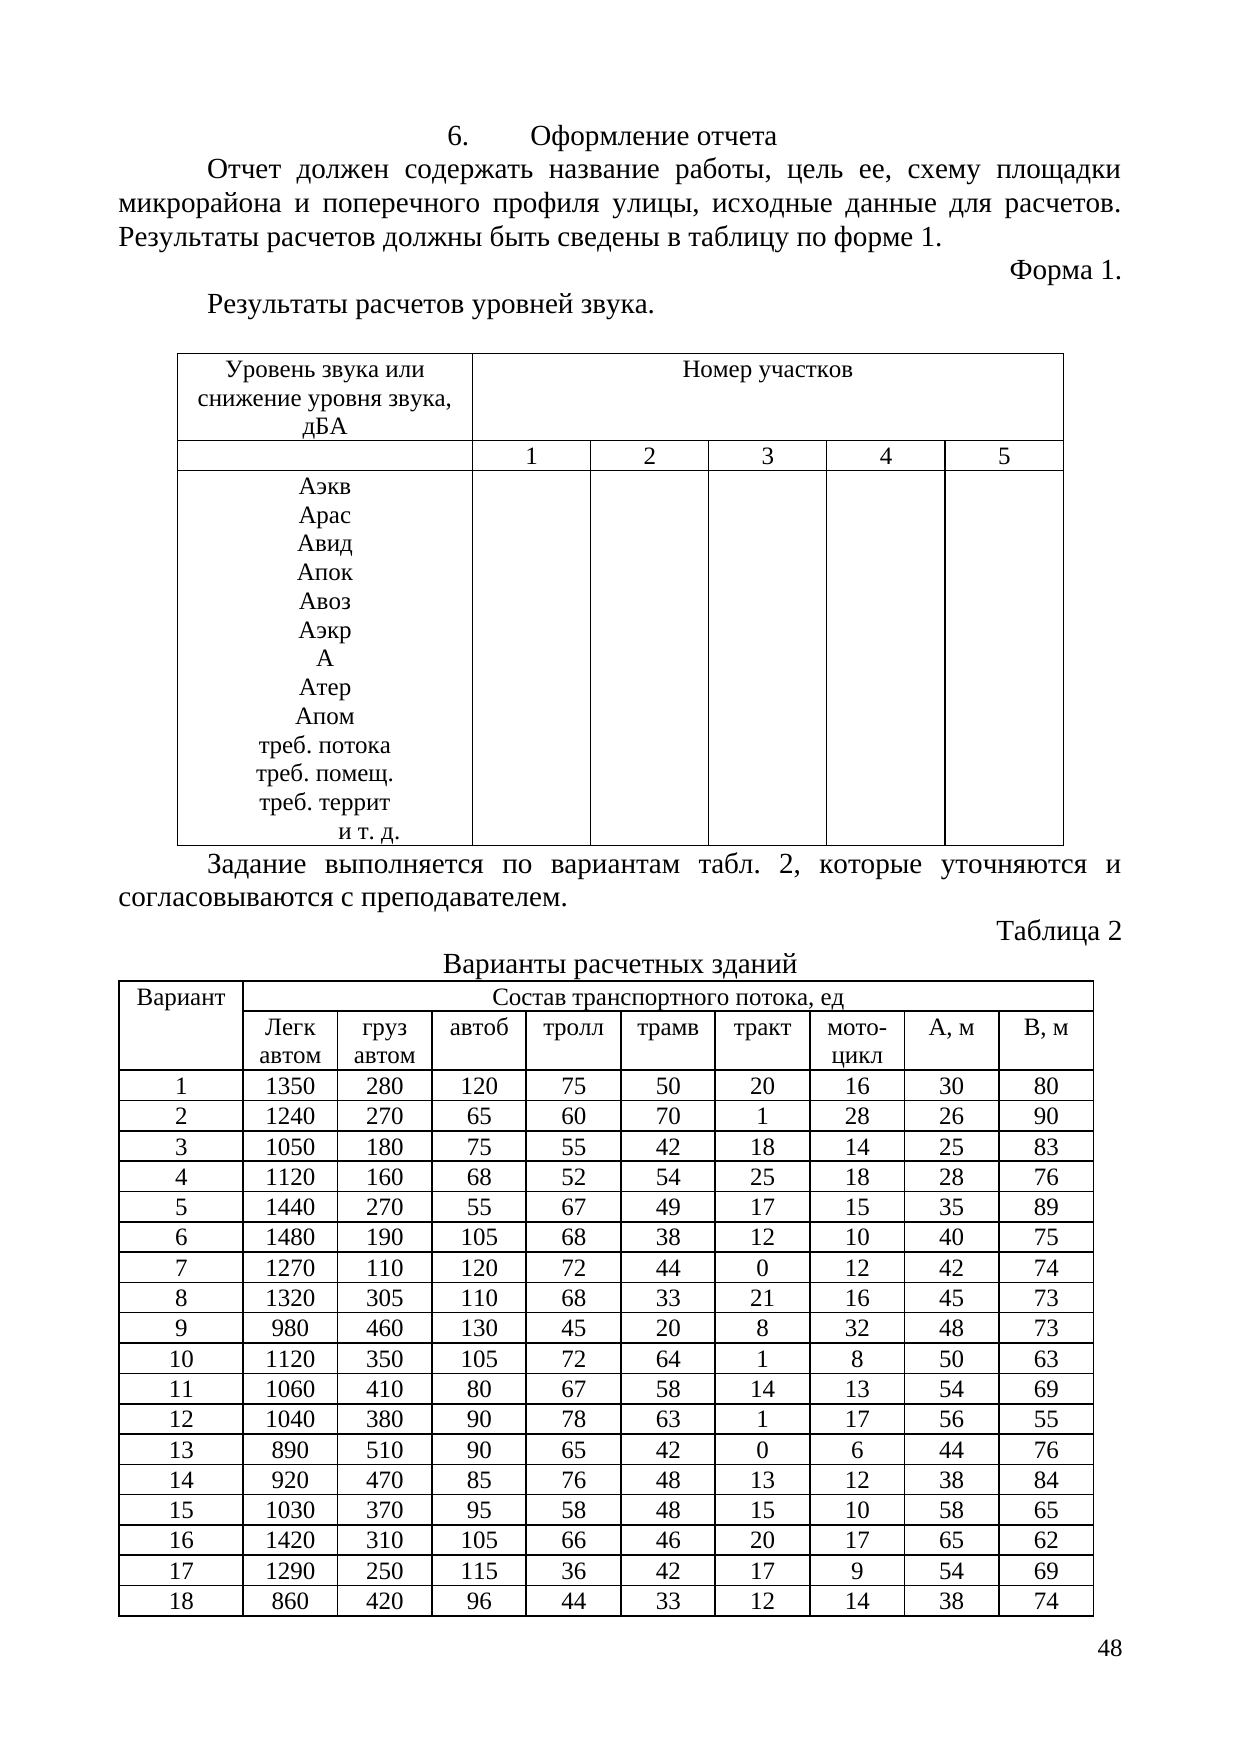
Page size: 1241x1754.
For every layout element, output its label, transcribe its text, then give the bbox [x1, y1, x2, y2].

list Оформление отчета [102, 118, 1122, 152]
table_cell 420 [338, 1586, 431, 1615]
text Варианты расчетных зданий [118, 946, 1122, 980]
table_cell 16 [120, 1526, 242, 1554]
table_cell 54 [905, 1374, 998, 1403]
table_cell 67 [527, 1374, 620, 1403]
table_cell 42 [622, 1132, 714, 1160]
table_cell 52 [527, 1162, 620, 1191]
table_cell 8 [716, 1313, 809, 1342]
table_cell 280 [338, 1071, 431, 1100]
table_cell 20 [716, 1526, 809, 1554]
table_cell 84 [1000, 1465, 1093, 1494]
table_cell 55 [433, 1192, 525, 1221]
table_cell 44 [905, 1435, 998, 1463]
table_cell 7 [120, 1253, 242, 1282]
table_cell Аэкв Арас Авид Апок Авоз Аэкр А Атер Апом треб. потока треб. помещ. треб. террит и т. д. [178, 471, 472, 845]
table_cell 76 [1000, 1162, 1093, 1191]
table_cell трамв [622, 1012, 714, 1069]
table_cell 40 [905, 1223, 998, 1251]
table_cell 72 [527, 1253, 620, 1282]
table_cell 44 [527, 1586, 620, 1615]
table_cell 2 [591, 441, 708, 470]
table_cell 83 [1000, 1132, 1093, 1160]
table_cell 14 [120, 1465, 242, 1494]
table_cell 1050 [244, 1132, 337, 1160]
table_cell 48 [622, 1495, 714, 1524]
table_cell 12 [811, 1253, 904, 1282]
table_cell Легк автом [244, 1012, 337, 1069]
table_cell В, м [1000, 1012, 1093, 1069]
table_cell 110 [338, 1253, 431, 1282]
table_cell 26 [905, 1101, 998, 1130]
table_cell 73 [1000, 1283, 1093, 1312]
table_header Уровень звука или снижение уровня звука, дБА [178, 354, 472, 440]
table_cell 38 [622, 1223, 714, 1251]
table_cell 54 [622, 1162, 714, 1191]
table_cell 410 [338, 1374, 431, 1403]
table_cell 48 [622, 1465, 714, 1494]
table_cell 63 [622, 1405, 714, 1433]
table_cell 350 [338, 1344, 431, 1372]
table_cell 10 [811, 1495, 904, 1524]
table_cell 68 [527, 1223, 620, 1251]
table_cell 42 [622, 1435, 714, 1463]
table_cell 270 [338, 1101, 431, 1130]
text Форма 1. [118, 252, 1122, 286]
table_cell 32 [811, 1313, 904, 1342]
table_cell 80 [1000, 1071, 1093, 1100]
table_cell 74 [1000, 1253, 1093, 1282]
table_cell 6 [811, 1435, 904, 1463]
table_cell 0 [716, 1253, 809, 1282]
table_cell 18 [811, 1162, 904, 1191]
table_cell 120 [433, 1253, 525, 1282]
table_cell 17 [716, 1556, 809, 1585]
table_cell 13 [716, 1465, 809, 1494]
text Таблица 2 [118, 913, 1122, 946]
table_cell 68 [527, 1283, 620, 1312]
table_cell 1120 [244, 1344, 337, 1372]
table_cell 14 [811, 1132, 904, 1160]
table_cell 65 [527, 1435, 620, 1463]
table_cell [709, 471, 826, 845]
table_cell 9 [120, 1313, 242, 1342]
table_cell 130 [433, 1313, 525, 1342]
table_cell 1420 [244, 1526, 337, 1554]
table_cell 30 [905, 1071, 998, 1100]
table_cell 55 [527, 1132, 620, 1160]
table_cell 470 [338, 1465, 431, 1494]
table_cell 370 [338, 1495, 431, 1524]
table_cell 1 [716, 1101, 809, 1130]
table_cell 10 [120, 1344, 242, 1372]
table_cell 42 [622, 1556, 714, 1585]
table_cell [178, 441, 472, 470]
table_cell 75 [527, 1071, 620, 1100]
table_cell 12 [716, 1586, 809, 1615]
table_cell 4 [827, 441, 944, 470]
table_cell 66 [527, 1526, 620, 1554]
table_cell 180 [338, 1132, 431, 1160]
table_cell 45 [527, 1313, 620, 1342]
table_cell 250 [338, 1556, 431, 1585]
table_cell 1120 [244, 1162, 337, 1191]
table_cell 190 [338, 1223, 431, 1251]
table_cell 28 [905, 1162, 998, 1191]
table_cell 860 [244, 1586, 337, 1615]
table_cell 14 [716, 1374, 809, 1403]
table_cell 21 [716, 1283, 809, 1312]
table_cell 9 [811, 1556, 904, 1585]
table_cell 55 [1000, 1405, 1093, 1433]
table_cell 14 [811, 1586, 904, 1615]
table_cell 105 [433, 1526, 525, 1554]
table_cell 90 [433, 1405, 525, 1433]
table_cell груз автом [338, 1012, 431, 1069]
table_cell 13 [120, 1435, 242, 1463]
table_cell 12 [811, 1465, 904, 1494]
table_cell 110 [433, 1283, 525, 1312]
table_cell 105 [433, 1223, 525, 1251]
table_cell А, м [905, 1012, 998, 1069]
table_cell 380 [338, 1405, 431, 1433]
table_cell 85 [433, 1465, 525, 1494]
table_cell 1290 [244, 1556, 337, 1585]
table_cell 75 [433, 1132, 525, 1160]
table_cell 1320 [244, 1283, 337, 1312]
table_cell 105 [433, 1344, 525, 1372]
table_cell 25 [716, 1162, 809, 1191]
table_cell 25 [905, 1132, 998, 1160]
table_cell 1 [716, 1405, 809, 1433]
table_cell 12 [120, 1405, 242, 1433]
table_cell 3 [709, 441, 826, 470]
table_cell 80 [433, 1374, 525, 1403]
table_cell 74 [1000, 1586, 1093, 1615]
table_cell 33 [622, 1283, 714, 1312]
table_cell 42 [905, 1253, 998, 1282]
table_cell тракт [716, 1012, 809, 1069]
table_cell 54 [905, 1556, 998, 1585]
table_cell 75 [1000, 1223, 1093, 1251]
table_cell 58 [527, 1495, 620, 1524]
table_cell 28 [811, 1101, 904, 1130]
table_cell 64 [622, 1344, 714, 1372]
table_cell 69 [1000, 1374, 1093, 1403]
table_cell 8 [811, 1344, 904, 1372]
table_cell 5 [120, 1192, 242, 1221]
table_header Состав транспортного потока, ед [244, 982, 1093, 1010]
table_cell 33 [622, 1586, 714, 1615]
table_cell 49 [622, 1192, 714, 1221]
table_cell 60 [527, 1101, 620, 1130]
table_cell 76 [527, 1465, 620, 1494]
table_cell 89 [1000, 1192, 1093, 1221]
table_cell 65 [433, 1101, 525, 1130]
table_cell 90 [433, 1435, 525, 1463]
table_cell 70 [622, 1101, 714, 1130]
table_cell 38 [905, 1586, 998, 1615]
table_cell 890 [244, 1435, 337, 1463]
table_cell 73 [1000, 1313, 1093, 1342]
text Отчет должен содержать название работы, цель ее, схему площадки микрорайона и поперечного профиля улицы, исходные данные для расчетов. Результаты расчетов должны быть сведены в таблицу по форме 1. [118, 152, 1122, 252]
table_cell 46 [622, 1526, 714, 1554]
table_cell 18 [120, 1586, 242, 1615]
table_cell 67 [527, 1192, 620, 1221]
table_cell 305 [338, 1283, 431, 1312]
table_cell 310 [338, 1526, 431, 1554]
table_cell 63 [1000, 1344, 1093, 1372]
table_cell 78 [527, 1405, 620, 1433]
table_cell 56 [905, 1405, 998, 1433]
table_cell 65 [1000, 1495, 1093, 1524]
table_cell 120 [433, 1071, 525, 1100]
table_cell 0 [716, 1435, 809, 1463]
table_cell 11 [120, 1374, 242, 1403]
table_cell 8 [120, 1283, 242, 1312]
table_cell 1240 [244, 1101, 337, 1130]
table_cell 3 [120, 1132, 242, 1160]
table_cell 1030 [244, 1495, 337, 1524]
table_cell 95 [433, 1495, 525, 1524]
table_cell тролл [527, 1012, 620, 1069]
table_cell 20 [716, 1071, 809, 1100]
table_cell [946, 471, 1063, 845]
table_header Номер участков [473, 354, 1063, 440]
table_cell 17 [120, 1556, 242, 1585]
table_cell 35 [905, 1192, 998, 1221]
table_cell 48 [905, 1313, 998, 1342]
table_cell 6 [120, 1223, 242, 1251]
text Результаты расчетов уровней звука. [118, 286, 1122, 319]
table_cell 16 [811, 1071, 904, 1100]
table_cell [827, 471, 944, 845]
table_cell 20 [622, 1313, 714, 1342]
table_cell 460 [338, 1313, 431, 1342]
table_cell 17 [811, 1526, 904, 1554]
table_cell 15 [716, 1495, 809, 1524]
table_cell [591, 471, 708, 845]
table_cell 90 [1000, 1101, 1093, 1130]
table_cell 62 [1000, 1526, 1093, 1554]
table_cell 1270 [244, 1253, 337, 1282]
table_cell 1440 [244, 1192, 337, 1221]
text Задание выполняется по вариантам табл. 2, которые уточняются и согласовываются с преподавателем. [118, 846, 1122, 913]
table_cell 17 [811, 1405, 904, 1433]
table_cell 15 [120, 1495, 242, 1524]
table_cell 50 [905, 1344, 998, 1372]
table_cell 980 [244, 1313, 337, 1342]
table_cell 36 [527, 1556, 620, 1585]
table_cell 270 [338, 1192, 431, 1221]
table_cell 1060 [244, 1374, 337, 1403]
table_cell мото-цикл [811, 1012, 904, 1069]
table_cell 10 [811, 1223, 904, 1251]
table_cell 1 [120, 1071, 242, 1100]
table_cell 1 [716, 1344, 809, 1372]
table_cell 18 [716, 1132, 809, 1160]
table_cell 1350 [244, 1071, 337, 1100]
table_cell 160 [338, 1162, 431, 1191]
table_cell 45 [905, 1283, 998, 1312]
table_cell 1040 [244, 1405, 337, 1433]
table_cell 1 [473, 441, 590, 470]
table_cell 58 [622, 1374, 714, 1403]
table_cell [473, 471, 590, 845]
table_cell 44 [622, 1253, 714, 1282]
table_cell 58 [905, 1495, 998, 1524]
table_cell 1480 [244, 1223, 337, 1251]
table_cell 4 [120, 1162, 242, 1191]
table_cell 38 [905, 1465, 998, 1494]
table_cell 65 [905, 1526, 998, 1554]
table_cell 72 [527, 1344, 620, 1372]
table_cell 920 [244, 1465, 337, 1494]
table_cell 510 [338, 1435, 431, 1463]
table_cell 5 [946, 441, 1063, 470]
table_cell 16 [811, 1283, 904, 1312]
table_cell 15 [811, 1192, 904, 1221]
table_cell 17 [716, 1192, 809, 1221]
table_cell 115 [433, 1556, 525, 1585]
table_cell 13 [811, 1374, 904, 1403]
table_cell 69 [1000, 1556, 1093, 1585]
table_cell 76 [1000, 1435, 1093, 1463]
table_cell 96 [433, 1586, 525, 1615]
table_header Вариант [120, 982, 242, 1069]
table_cell автоб [433, 1012, 525, 1069]
table_cell 68 [433, 1162, 525, 1191]
table_cell 12 [716, 1223, 809, 1251]
table_cell 50 [622, 1071, 714, 1100]
table_cell 2 [120, 1101, 242, 1130]
